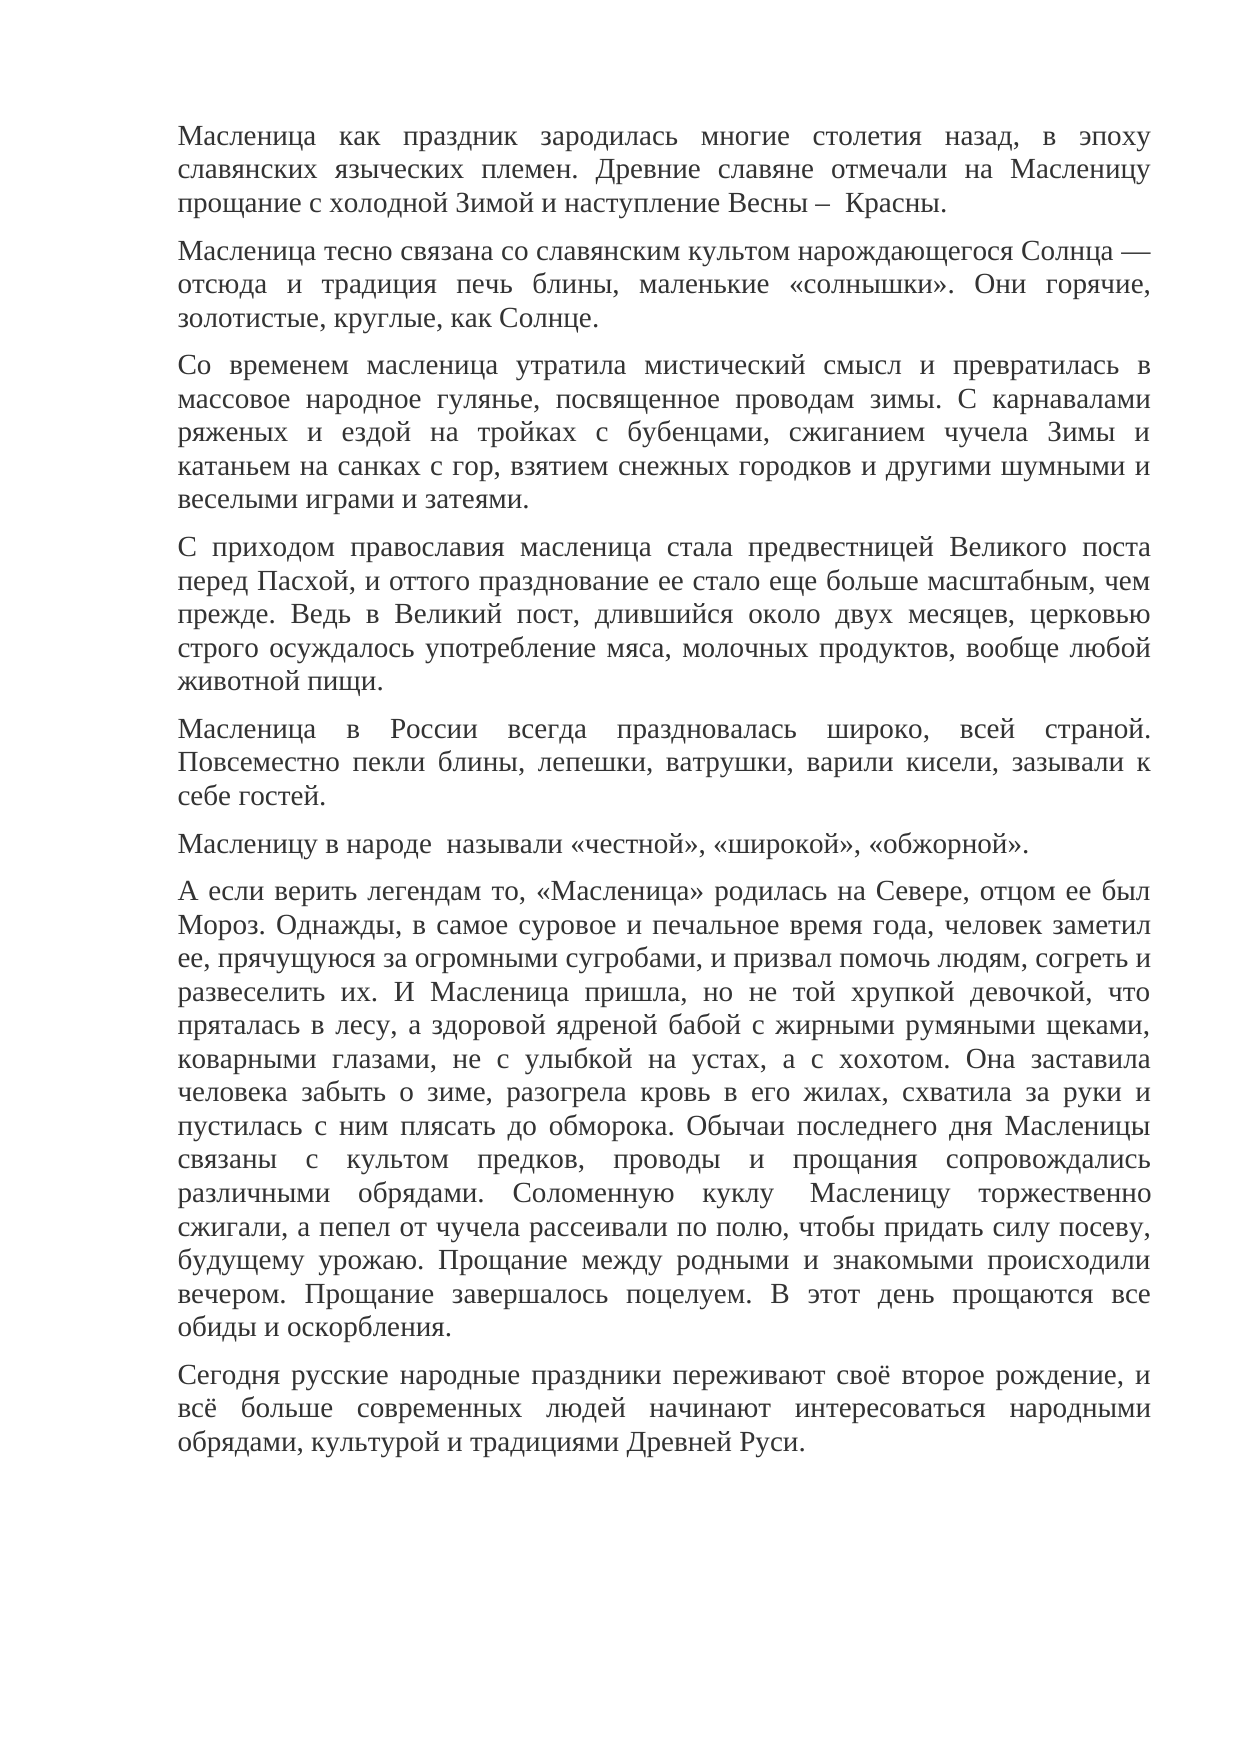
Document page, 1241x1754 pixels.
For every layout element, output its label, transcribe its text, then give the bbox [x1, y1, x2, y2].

text Сегодня русские народные праздники переживают своё второе рождение, и всё больше современных людей начинают интересоваться народными обрядами, культурой и традициями Древней Руси. [177, 1357, 1152, 1458]
text А если верить легендам то, «Масленица» родилась на Севере, отцом ее был Мороз. Однажды, в самое суровое и печальное время года, человек заметил ее, прячущуюся за огромными сугробами, и призвал помочь людям, согреть и развеселить их. И Масленица пришла, но не той хрупкой девочкой, что пряталась в лесу, а здоровой ядреной бабой с жирными румяными щеками, коварными глазами, не с улыбкой на устах, а с хохотом. Она заставила человека забыть о зиме, разогрела кровь в его жилах, схватила за руки и пустилась с ним плясать до обморока. Обычаи последнего дня Масленицы связаны с культом предков, проводы и прощания сопровождались различными обрядами. Соломенную куклу Масленицу торжественно сжигали, а пепел от чучела рассеивали по полю, чтобы придать силу посеву, будущему урожаю. Прощание между родными и знакомыми происходили вечером. Прощание завершалось поцелуем. В этот день прощаются все обиды и оскорбления. [177, 873, 1152, 1343]
text Масленица как праздник зародилась многие столетия назад, в эпоху славянских языческих племен. Древние славяне отмечали на Масленицу прощание с холодной Зимой и наступление Весны – Красны. [177, 118, 1152, 219]
text Масленица тесно связана со славянским культом нарождающегося Солнца — отсюда и традиция печь блины, маленькие «солнышки». Они горячие, золотистые, круглые, как Солнце. [177, 233, 1152, 333]
text С приходом православия масленица стала предвестницей Великого поста перед Пасхой, и оттого празднование ее стало еще больше масштабным, чем прежде. Ведь в Великий пост, длившийся около двух месяцев, церковью строго осуждалось употребление мяса, молочных продуктов, вообще любой животной пищи. [177, 529, 1152, 697]
text Со временем масленица утратила мистический смысл и превратилась в массовое народное гулянье, посвященное проводам зимы. С карнавалами ряженых и ездой на тройках с бубенцами, сжиганием чучела Зимы и катаньем на санках с гор, взятием снежных городков и другими шумными и веселыми играми и затеями. [177, 347, 1152, 515]
text Масленица в России всегда праздновалась широко, всей страной. Повсеместно пекли блины, лепешки, ватрушки, варили кисели, зазывали к себе гостей. [177, 711, 1152, 812]
text Масленицу в народе называли «честной», «широкой», «обжорной». [177, 826, 1152, 859]
